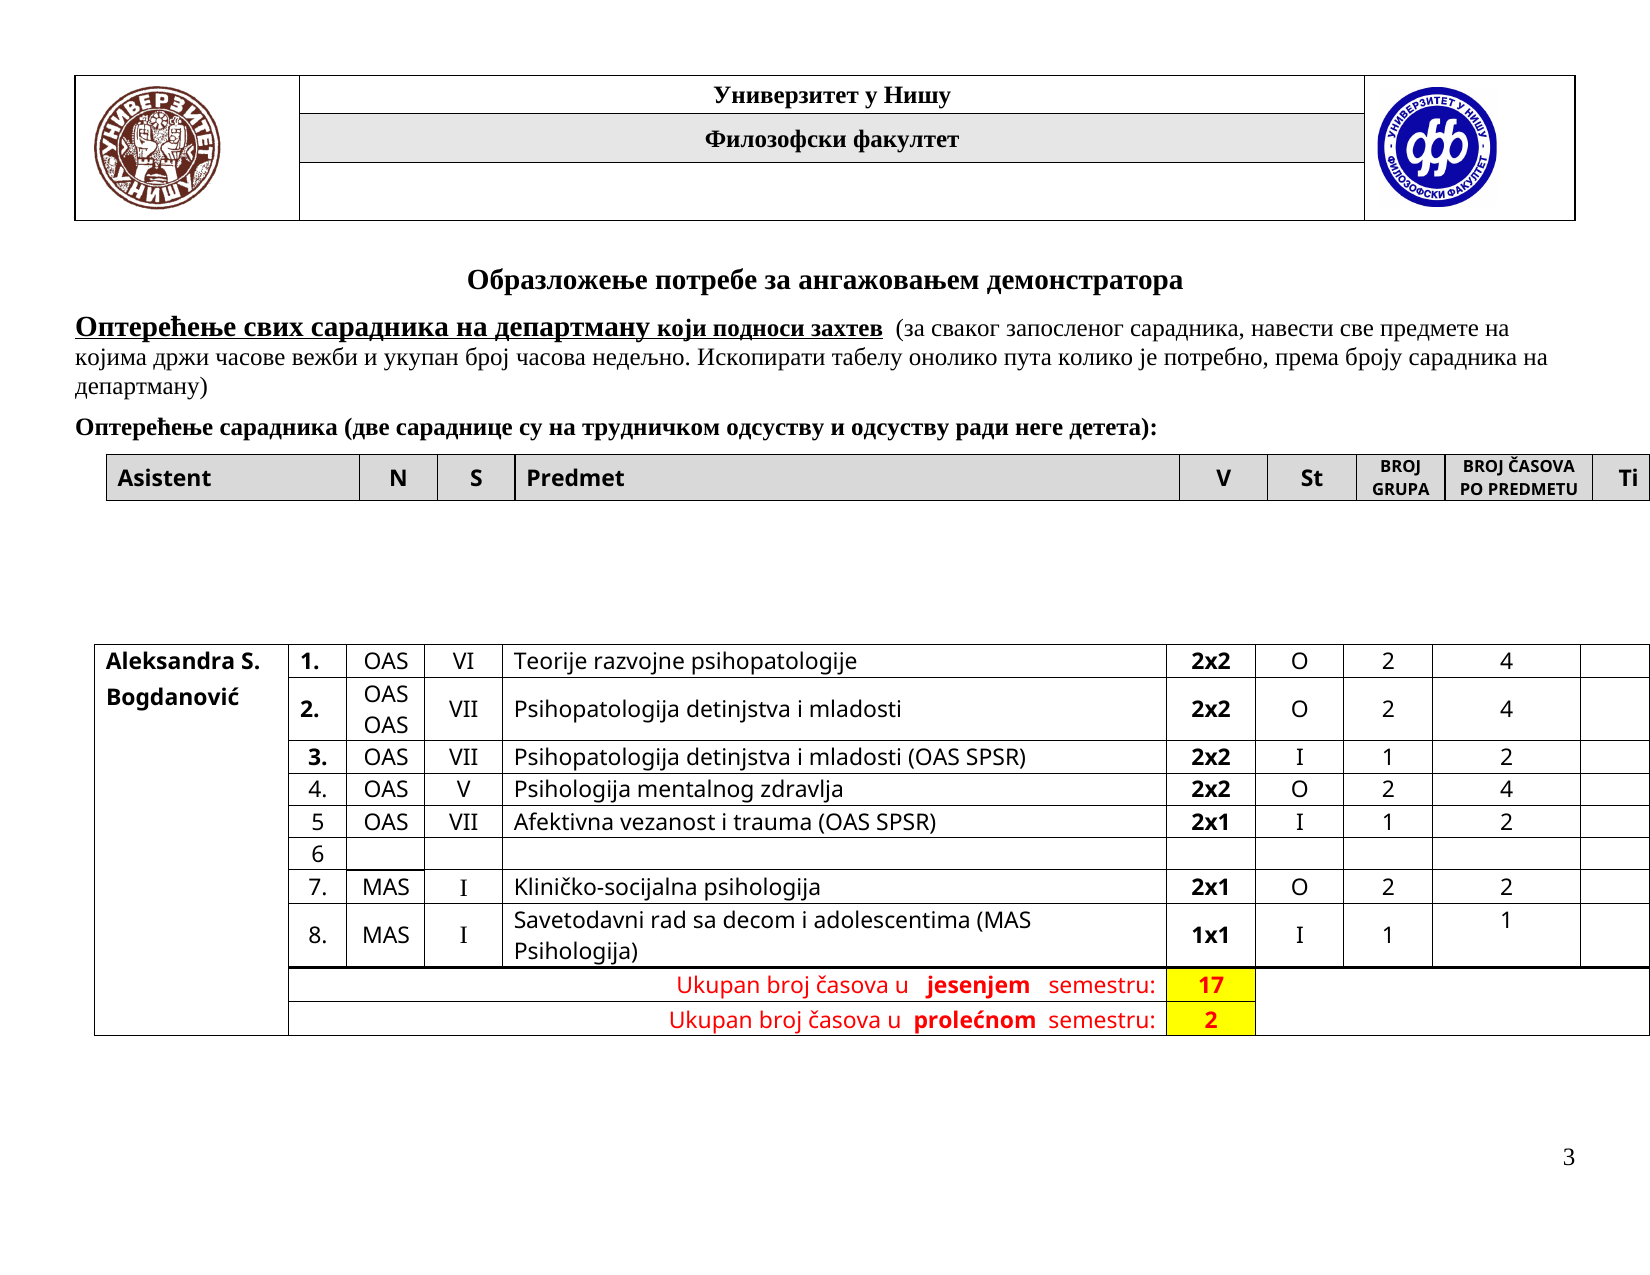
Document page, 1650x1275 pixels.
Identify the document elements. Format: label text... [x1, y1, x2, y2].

table_cell 2 [1167, 1002, 1255, 1035]
table_cell I [1256, 741, 1343, 772]
table_cell Ukupan broj časova u prolećnom semestru: [289, 1002, 1166, 1035]
table_cell [1256, 838, 1343, 869]
table_cell 2x1 [1167, 870, 1255, 903]
table_header 4 [1433, 645, 1580, 677]
table_cell [1344, 838, 1432, 869]
table_cell 17 [1167, 969, 1255, 1001]
table_cell 2x2 [1167, 741, 1255, 772]
table_cell O [1256, 678, 1343, 740]
table_cell Psihopatologija detinjstva i mladosti (OAS SPSR) [503, 741, 1166, 772]
table_cell V [425, 774, 502, 805]
table_cell 3. [289, 741, 346, 772]
table_header Teorije razvojne psihopatologije [503, 645, 1166, 677]
table_header BROJ GRUPA [1357, 455, 1444, 500]
table_cell OAS [347, 741, 424, 772]
table_header O [1256, 645, 1343, 677]
table_cell 7. [289, 870, 346, 903]
table_cell MAS [347, 871, 424, 903]
table_header St [1268, 455, 1356, 500]
table_cell O [1256, 774, 1343, 805]
table_cell Psihologija mentalnog zdravlja [503, 774, 1166, 805]
table_header 2 [1344, 645, 1432, 677]
table_cell OAS [347, 806, 424, 837]
table_cell VII [425, 678, 502, 740]
table_cell [1581, 774, 1649, 805]
table_cell 2 [1433, 870, 1580, 903]
table_header VI [425, 645, 502, 677]
table_cell 2 [1344, 678, 1432, 740]
text Оптерећење свих сарадника на департману који подноси захтев (за сваког запосленог сарадника, навести све предмете на којима држи часове вежби и укупан број часова недељно. Ископирати табелу онолико пута колико је потребно, према броју сарадника на департману) [75, 309, 1575, 400]
table_cell VII [425, 806, 502, 837]
table_cell [1581, 904, 1649, 966]
table_cell Kliničko-socijalna psihologija [503, 870, 1166, 903]
table_cell [1581, 806, 1649, 837]
table_header V [1180, 455, 1267, 500]
table_cell 2x2 [1167, 774, 1255, 805]
table_cell 1 [1344, 741, 1432, 772]
table_cell 2 [1433, 741, 1580, 772]
table_cell 2x2 [1167, 678, 1255, 740]
table_header 2x2 [1167, 645, 1255, 677]
text Образложење потребе за ангажовањем демонстратора [75, 263, 1575, 296]
table_header BROJ ČASOVA PO PREDMETU [1446, 455, 1592, 500]
table_cell 4 [1433, 678, 1580, 740]
table_header Asistent [107, 455, 359, 500]
table_cell VII [425, 741, 502, 772]
text Оптерећење сарадника (две сараднице су на трудничком одсуству и одсуству ради неге детета): [75, 412, 1575, 441]
table_cell I [1256, 904, 1343, 966]
table_cell 4. [289, 774, 346, 805]
table_cell 6 [289, 838, 346, 869]
table_cell 1 [1433, 904, 1580, 966]
table_cell Afektivna vezanost i trauma (OAS SPSR) [503, 806, 1166, 837]
table_cell [503, 838, 1166, 869]
table_cell I [425, 870, 502, 903]
table_header OAS [347, 645, 424, 677]
table_cell I [1256, 806, 1343, 837]
table_cell 8. [289, 904, 346, 966]
table_cell 5 [289, 806, 346, 837]
table_cell 2 [1344, 870, 1432, 903]
picture [91, 84, 224, 214]
table_header S [438, 455, 514, 500]
table_cell O [1256, 870, 1343, 903]
table_cell Ukupan broj časova u jesenjem semestru: [289, 969, 1166, 1001]
table_cell [1581, 741, 1649, 772]
table_cell [1256, 969, 1649, 1035]
table_header 1. [289, 645, 346, 677]
picture [1377, 87, 1497, 207]
table_cell Savetodavni rad sa decom i adolescentima (MAS Psihologija) [503, 904, 1166, 966]
table_cell 2x1 [1167, 806, 1255, 837]
table_header Aleksandra S. Bogdanović [95, 645, 288, 1035]
table_cell I [425, 904, 502, 966]
table_cell 1x1 [1167, 904, 1255, 966]
table_cell [1433, 838, 1580, 869]
table_cell [1581, 838, 1649, 869]
table_cell 1 [1344, 806, 1432, 837]
table_cell [425, 838, 502, 869]
table_cell 4 [1433, 774, 1580, 805]
table_cell [1581, 870, 1649, 903]
table_cell [1581, 678, 1649, 740]
table_cell 1 [1344, 904, 1432, 966]
table_cell OASOAS [347, 678, 424, 740]
table_header [1581, 645, 1649, 677]
table_header N [360, 455, 437, 500]
table_cell OAS [347, 774, 424, 805]
table_cell [347, 838, 424, 869]
table_cell MAS [347, 904, 424, 966]
table_cell Psihopatologija detinjstva i mladosti [503, 678, 1166, 740]
table_header Ti [1593, 455, 1649, 500]
table_cell 2 [1433, 806, 1580, 837]
table_cell 2 [1344, 774, 1432, 805]
table_cell [1167, 838, 1255, 869]
table_header Predmet [516, 455, 1179, 500]
table_cell 2. [289, 678, 346, 740]
